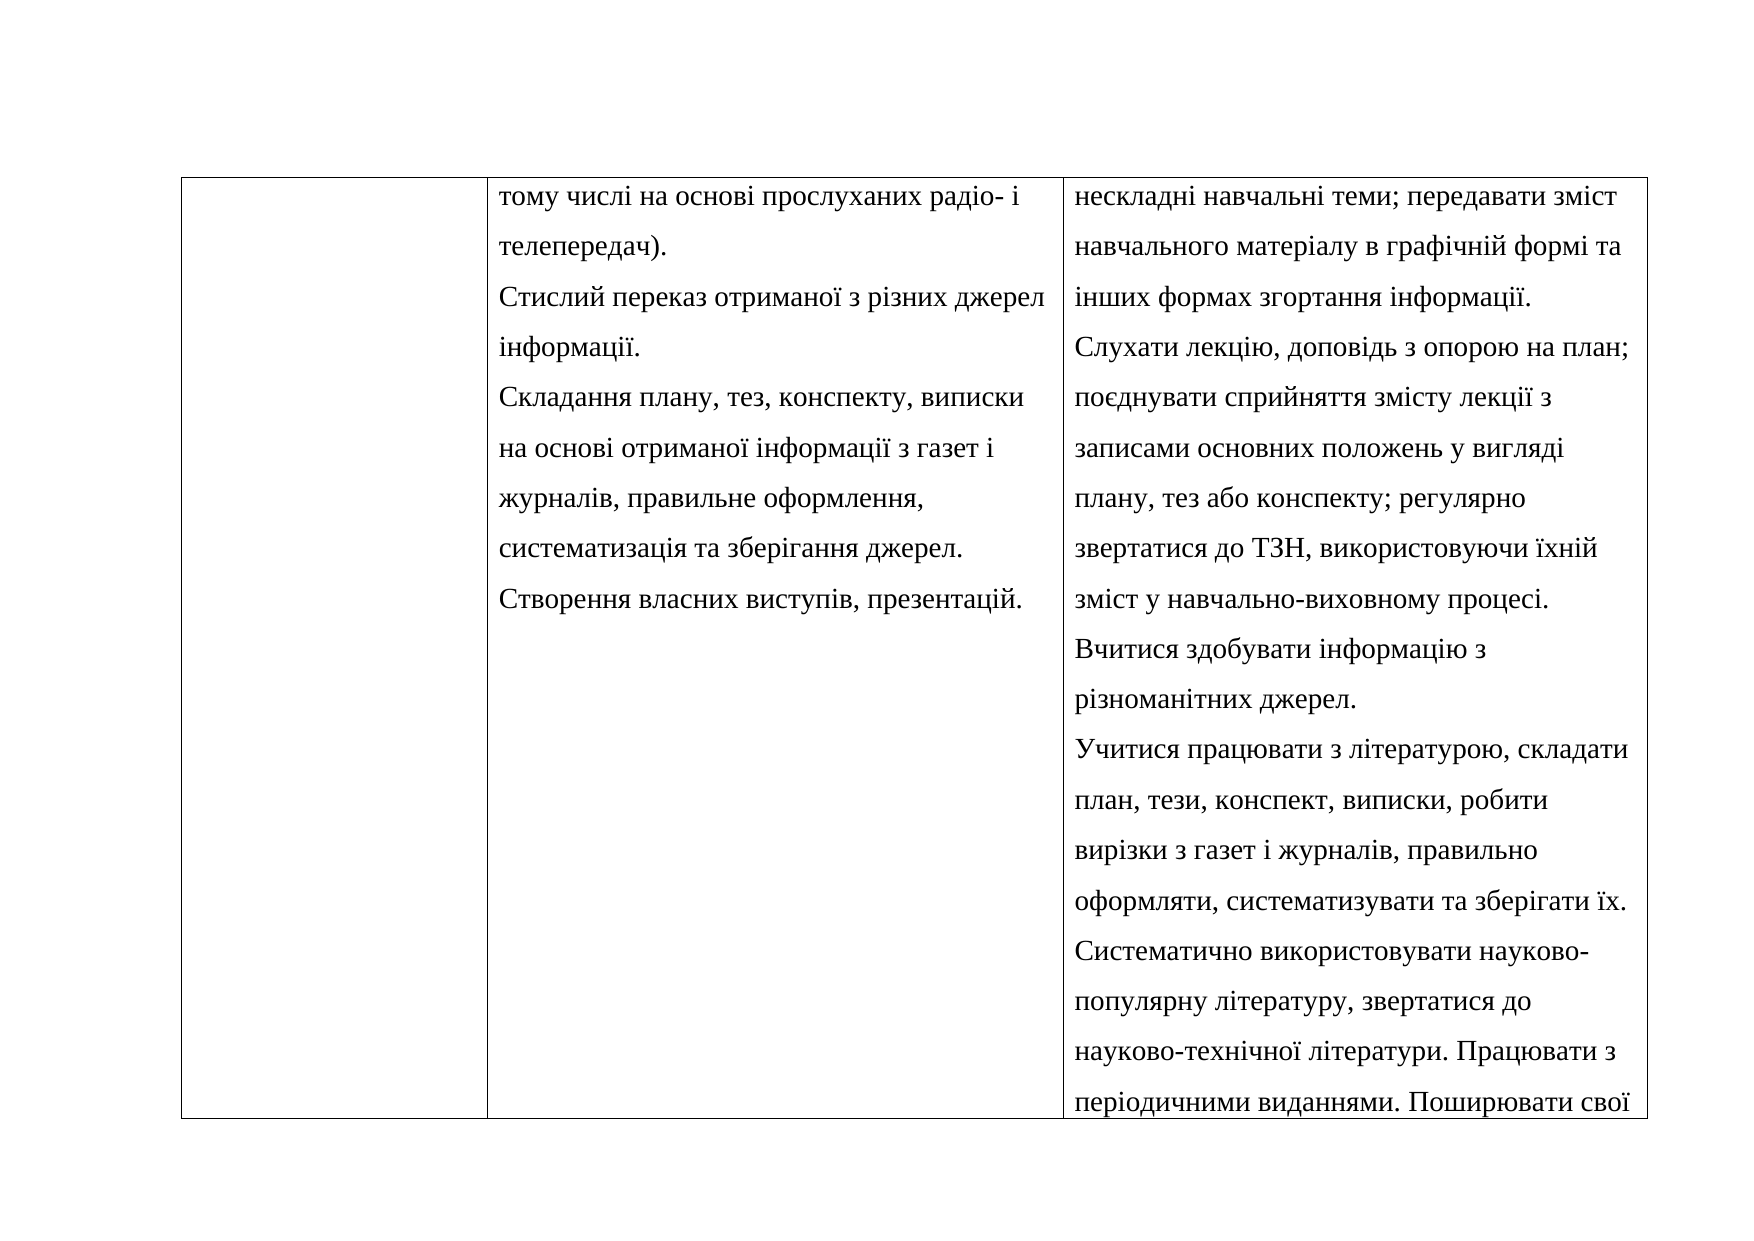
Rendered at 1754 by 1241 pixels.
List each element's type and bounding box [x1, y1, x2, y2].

table_cell [182, 178, 487, 1117]
table_cell [488, 178, 1063, 1117]
table_cell [1064, 178, 1647, 1117]
